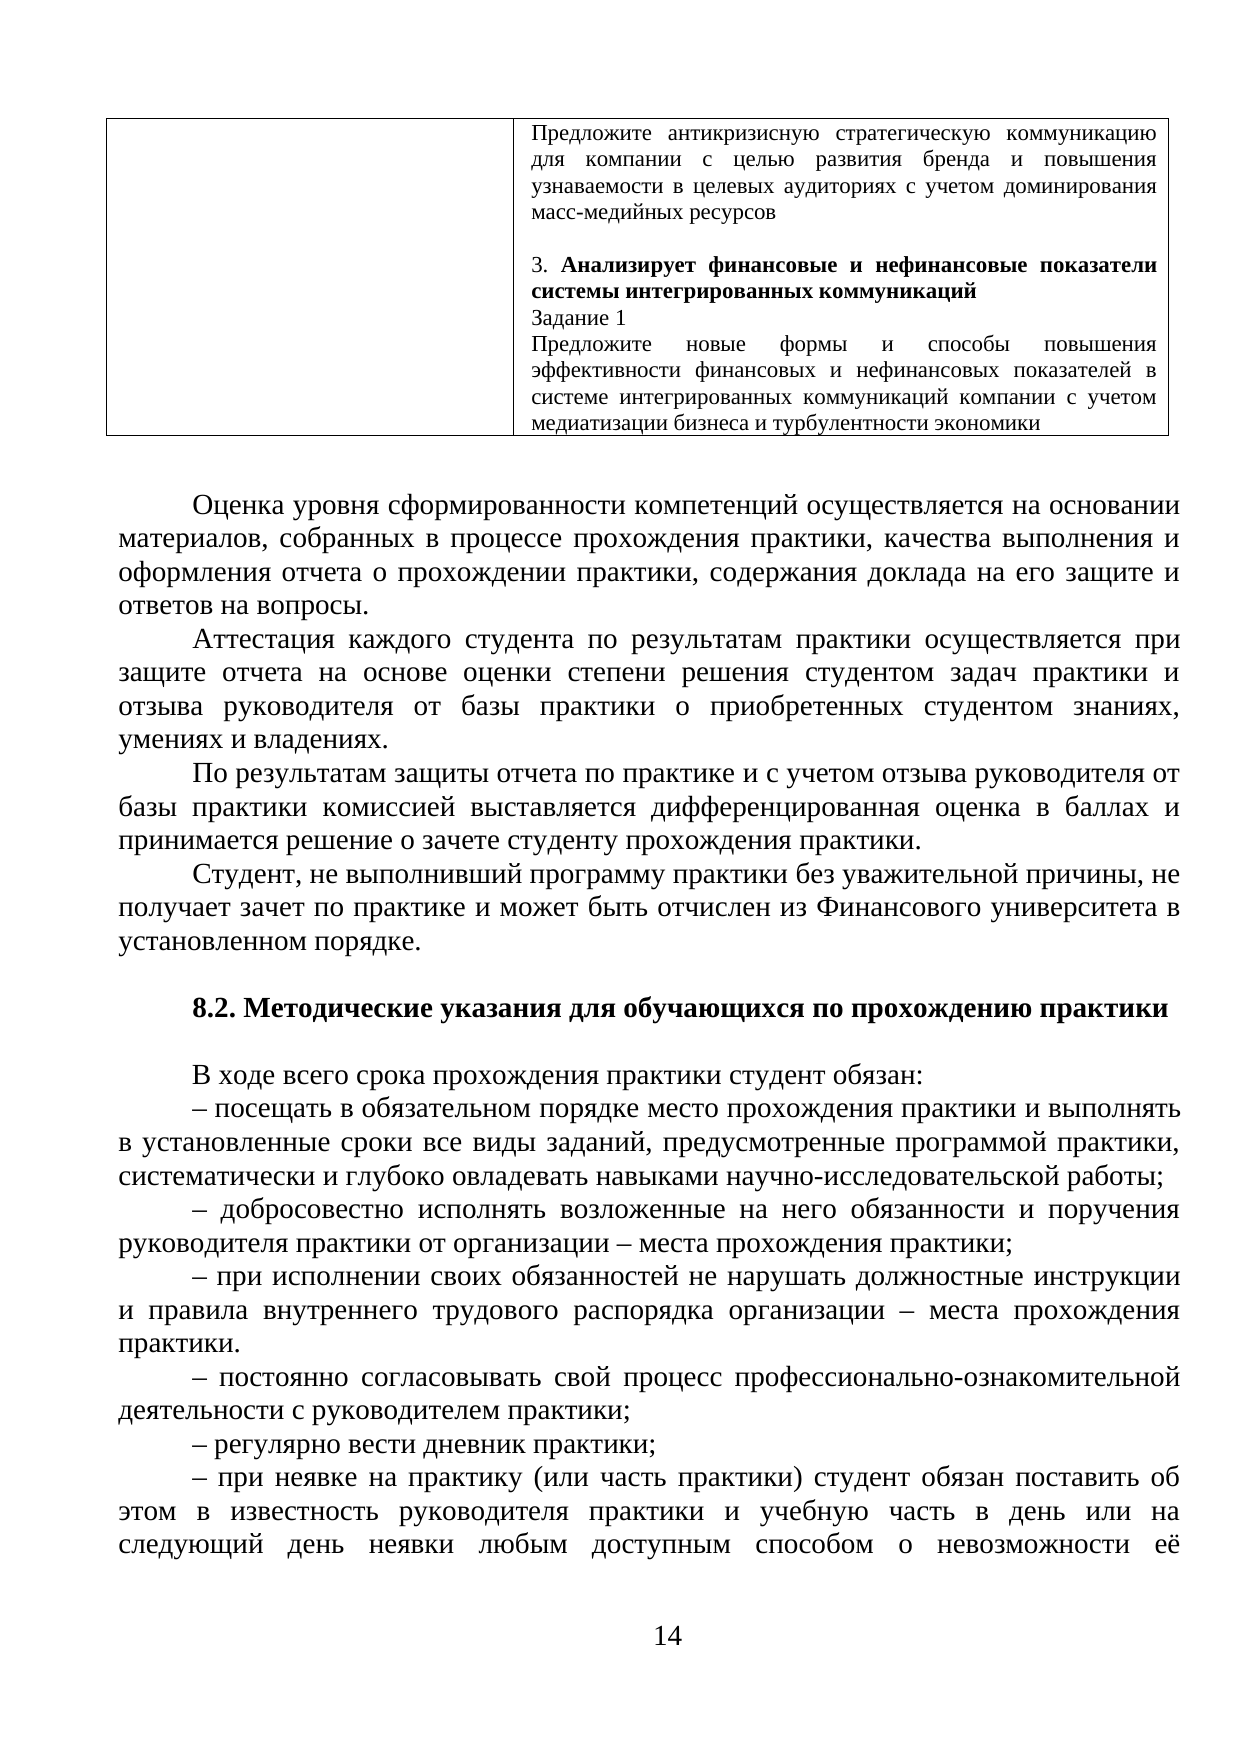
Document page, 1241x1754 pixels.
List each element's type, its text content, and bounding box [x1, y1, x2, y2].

text – посещать в обязательном порядке место прохождения практики и выполнять в установленные сроки все виды заданий, предусмотренные программой практики, систематически и глубоко овладевать навыками научно-исследовательской работы; [118, 1091, 1181, 1191]
text Аттестация каждого студента по результатам практики осуществляется при защите отчета на основе оценки степени решения студентом задач практики и отзыва руководителя от базы практики о приобретенных студентом знаниях, умениях и владениях. [118, 621, 1181, 755]
text Оценка уровня сформированности компетенций осуществляется на основании материалов, собранных в процессе прохождения практики, качества выполнения и оформления отчета о прохождении практики, содержания доклада на его защите и ответов на вопросы. [118, 487, 1181, 621]
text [118, 1459, 1181, 1560]
text – добросовестно исполнять возложенные на него обязанности и поручения руководителя практики от организации – места прохождения практики; [118, 1191, 1181, 1258]
text – постоянно согласовывать свой процесс профессионально-ознакомительной деятельности с руководителем практики; [118, 1359, 1181, 1426]
text – регулярно вести дневник практики; [118, 1426, 1181, 1459]
text 8.2. Методические указания для обучающихся по прохождению практики [118, 990, 1181, 1023]
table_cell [107, 119, 513, 435]
text – при исполнении своих обязанностей не нарушать должностные инструкции и правила внутреннего трудового распорядка организации – места прохождения практики. [118, 1258, 1181, 1359]
text Студент, не выполнивший программу практики без уважительной причины, не получает зачет по практике и может быть отчислен из Финансового университета в установленном порядке. [118, 856, 1181, 956]
text В ходе всего срока прохождения практики студент обязан: [118, 1057, 1181, 1091]
text По результатам защиты отчета по практике и с учетом отзыва руководителя от базы практики комиссией выставляется дифференцированная оценка в баллах и принимается решение о зачете студенту прохождения практики. [118, 755, 1181, 856]
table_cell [514, 119, 1168, 435]
